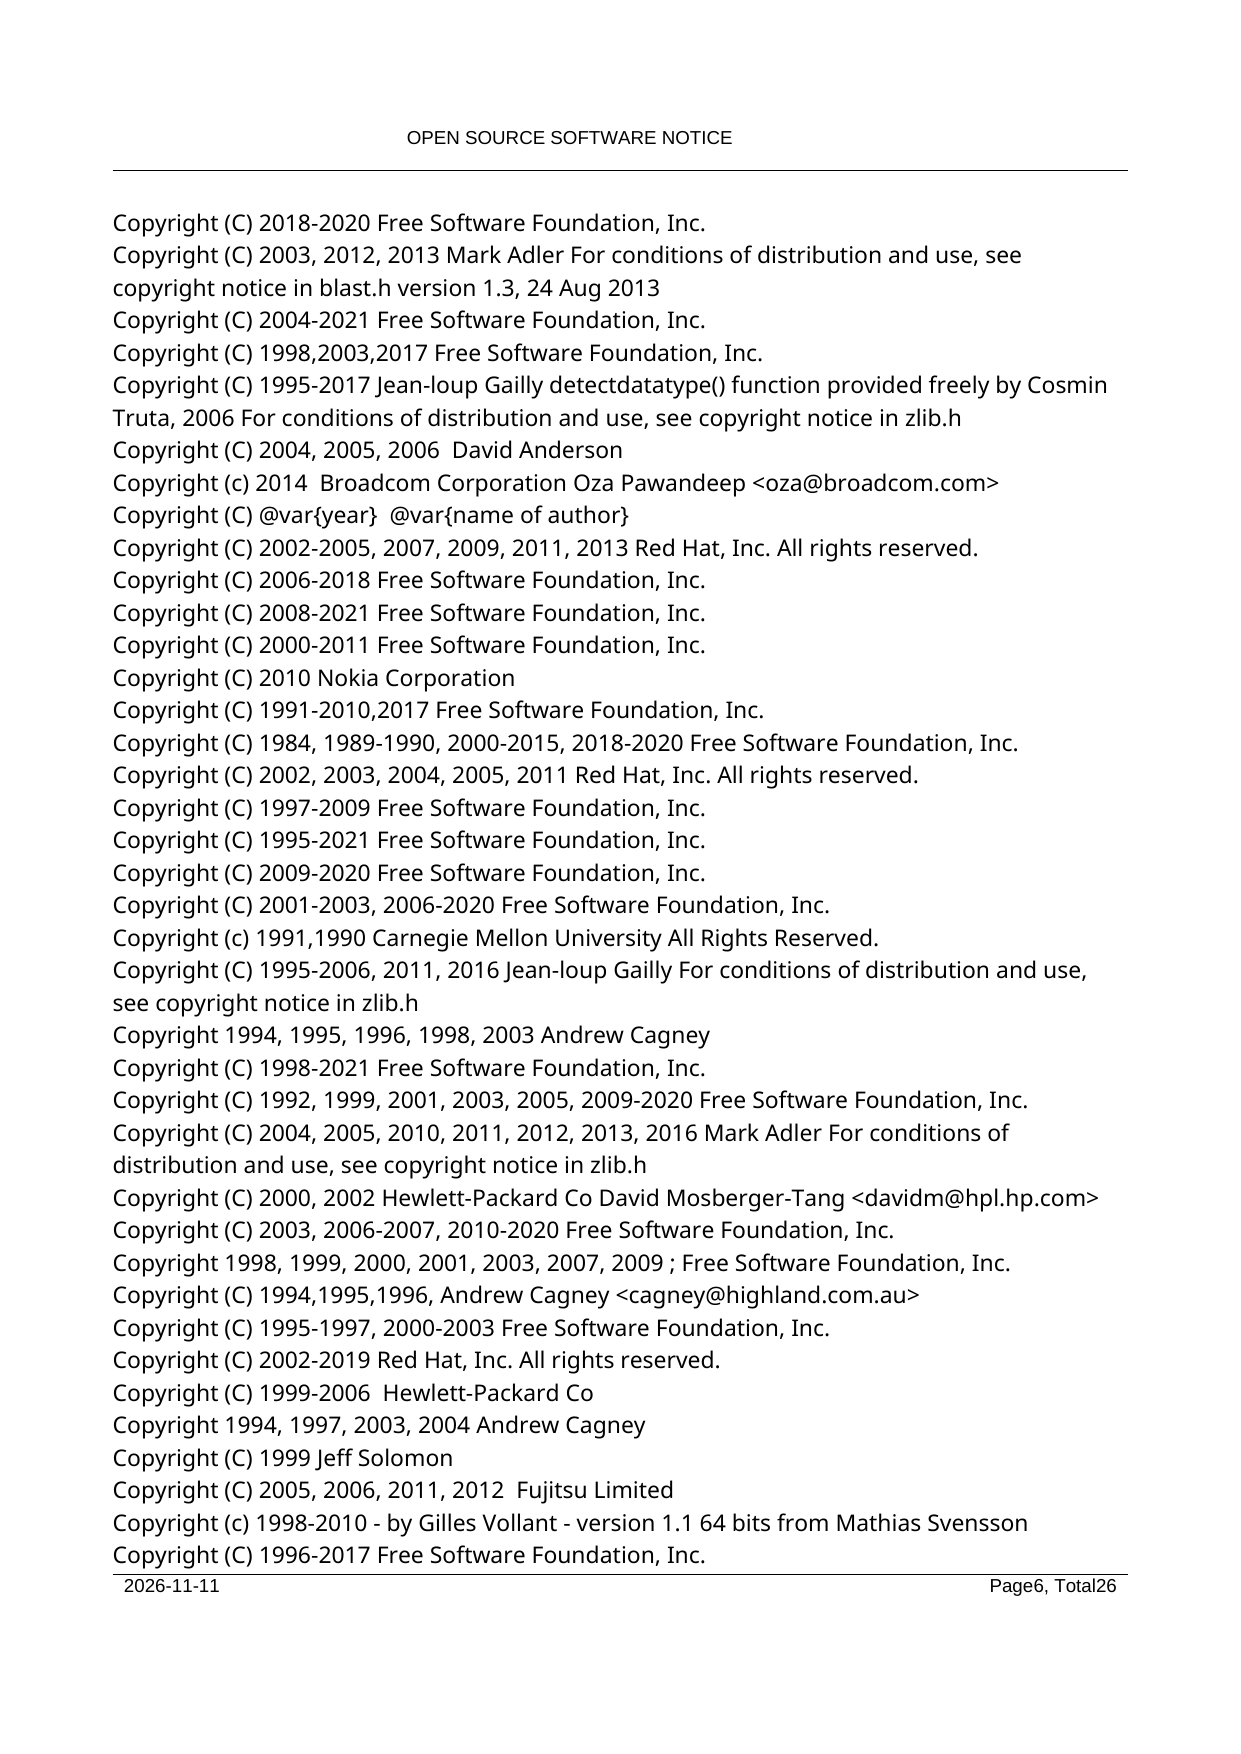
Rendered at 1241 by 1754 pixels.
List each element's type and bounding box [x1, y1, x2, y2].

text [112, 206, 1128, 1571]
